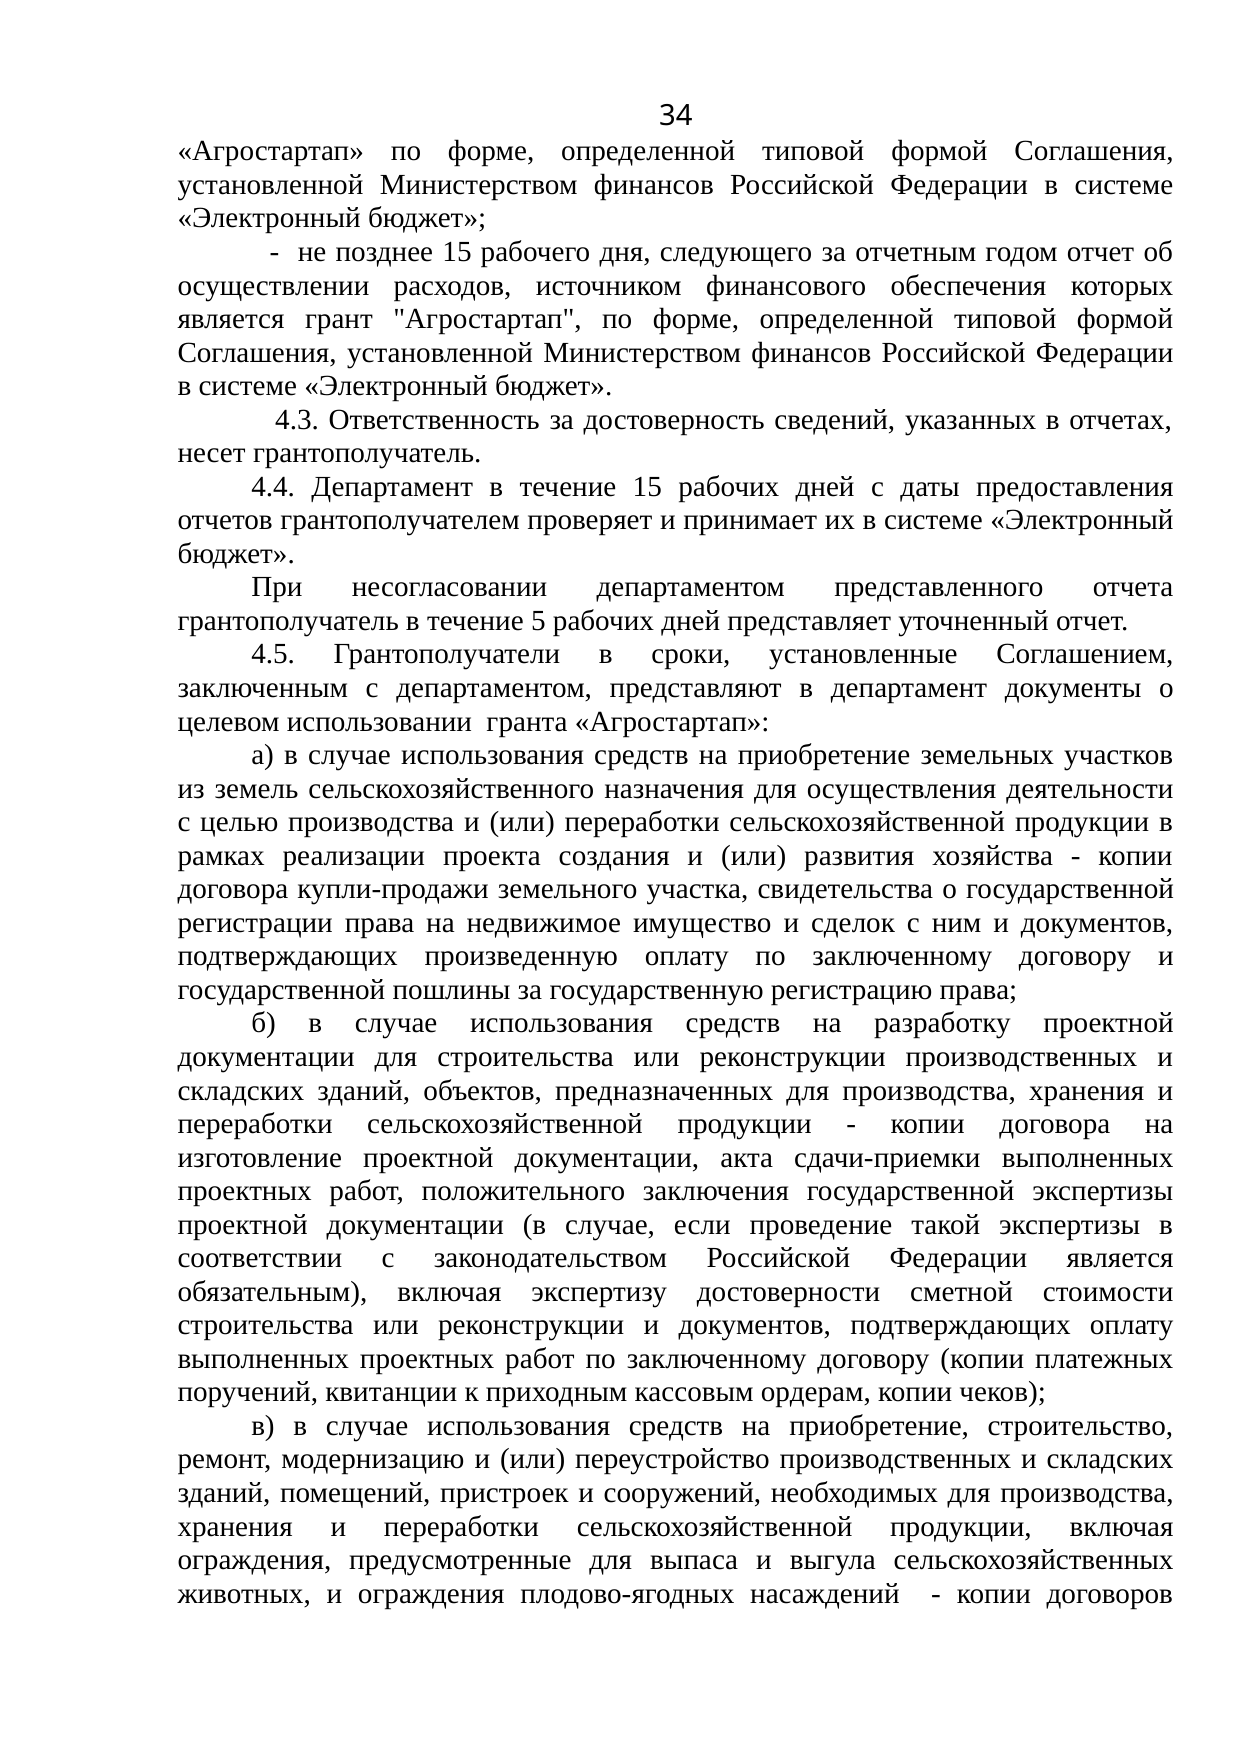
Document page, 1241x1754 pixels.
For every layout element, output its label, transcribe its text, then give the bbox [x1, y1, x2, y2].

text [177, 133, 1174, 234]
text - не позднее 15 рабочего дня, следующего за отчетным годом отчет об осуществлении расходов, источником финансового обеспечения которых является грант "Агростартап", по форме, определенной типовой формой Соглашения, установленной Министерством финансов Российской Федерации в системе «Электронный бюджет». [177, 234, 1174, 402]
text а) в случае использования средств на приобретение земельных участков из земель сельскохозяйственного назначения для осуществления деятельности с целью производства и (или) переработки сельскохозяйственной продукции в рамках реализации проекта создания и (или) развития хозяйства - копии договора купли-продажи земельного участка, свидетельства о государственной регистрации права на недвижимое имущество и сделок с ним и документов, подтверждающих произведенную оплату по заключенному договору и государственной пошлины за государственную регистрацию права; [177, 737, 1174, 1006]
text При несогласовании департаментом представленного отчета грантополучатель в течение 5 рабочих дней представляет уточненный отчет. [177, 569, 1174, 637]
text б) в случае использования средств на разработку проектной документации для строительства или реконструкции производственных и складских зданий, объектов, предназначенных для производства, хранения и переработки сельскохозяйственной продукции - копии договора на изготовление проектной документации, акта сдачи-приемки выполненных проектных работ, положительного заключения государственной экспертизы проектной документации (в случае, если проведение такой экспертизы в соответствии с законодательством Российской Федерации является обязательным), включая экспертизу достоверности сметной стоимости строительства или реконструкции и документов, подтверждающих оплату выполненных проектных работ по заключенному договору (копии платежных поручений, квитанции к приходным кассовым ордерам, копии чеков); [177, 1006, 1174, 1408]
text 4.4. Департамент в течение 15 рабочих дней с даты предоставления отчетов грантополучателем проверяет и принимает их в системе «Электронный бюджет». [177, 469, 1174, 569]
text 4.3. Ответственность за достоверность сведений, указанных в отчетах, несет грантополучатель. [177, 402, 1174, 469]
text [177, 1408, 1174, 1609]
text 4.5. Грантополучатели в сроки, установленные Соглашением, заключенным с департаментом, представляют в департамент документы о целевом использовании гранта «Агростартап»: [177, 637, 1174, 737]
